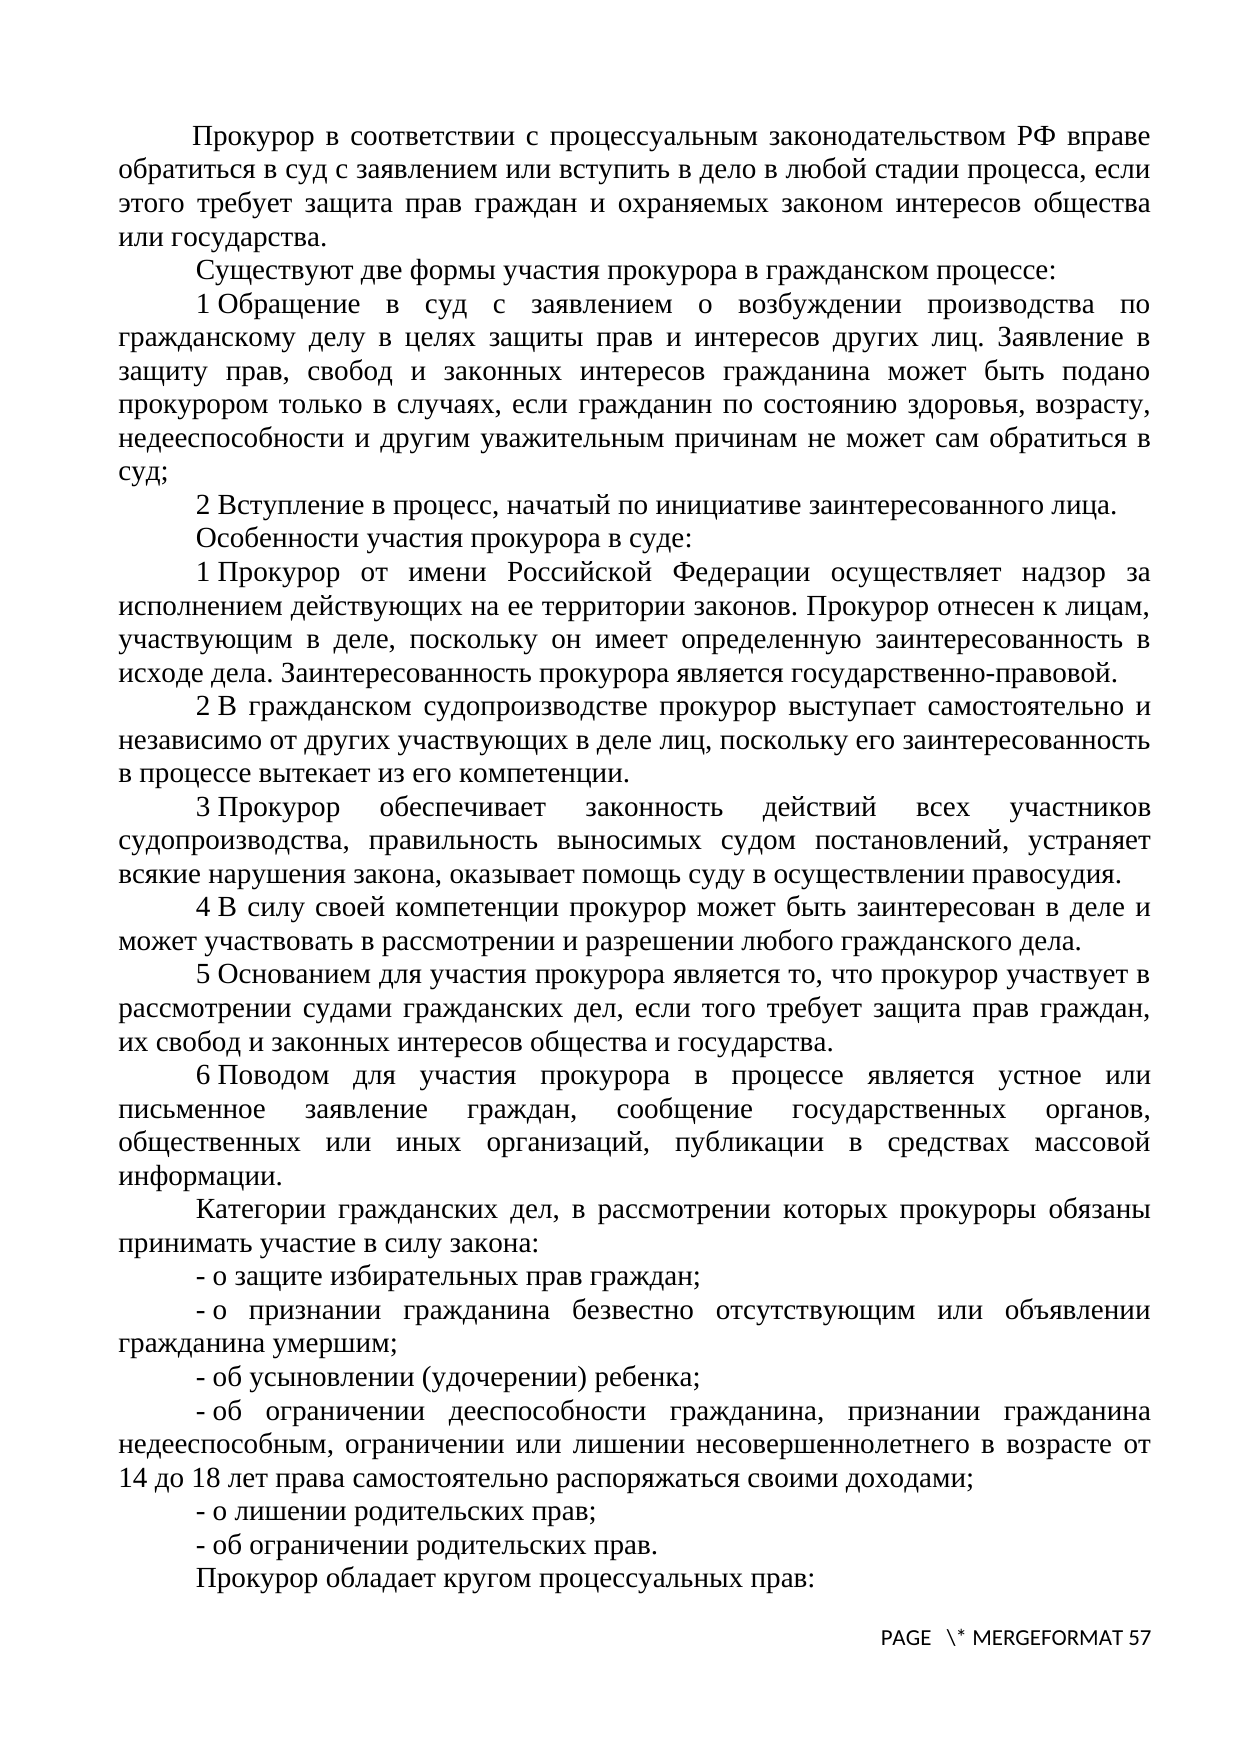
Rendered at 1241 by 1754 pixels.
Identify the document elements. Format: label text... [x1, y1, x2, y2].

text - об ограничении дееспособности гражданина, признании гражданина недееспособным, ограничении или лишении несовершеннолетнего в возрасте от 14 до 18 лет права самостоятельно распоряжаться своими доходами; [118, 1393, 1152, 1493]
text Особенности участия прокурора в суде: [118, 521, 1152, 554]
text 1 Прокурор от имени Российской Федерации осуществляет надзор за исполнением действующих на ее территории законов. Прокурор отнесен к лицам, участвующим в деле, поскольку он имеет определенную заинтересованность в исходе дела. Заинтересованность прокурора является государственно-правовой. [118, 554, 1152, 688]
text Прокурор обладает кругом процессуальных прав: [118, 1560, 1152, 1594]
text Существуют две формы участия прокурора в гражданском процессе: [118, 252, 1152, 286]
text 2 Вступление в процесс, начатый по инициативе заинтересованного лица. [118, 487, 1152, 521]
text - о признании гражданина безвестно отсутствующим или объявлении гражданина умершим; [118, 1292, 1152, 1359]
text 3 Прокурор обеспечивает законность действий всех участников судопроизводства, правильность выносимых судом постановлений, устраняет всякие нарушения закона, оказывает помощь суду в осуществлении правосудия. [118, 789, 1152, 889]
text - о лишении родительских прав; [118, 1493, 1152, 1527]
text 2 В гражданском судопроизводстве прокурор выступает самостоятельно и независимо от других участвующих в деле лиц, поскольку его заинтересованность в процессе вытекает из его компетенции. [118, 688, 1152, 789]
text Категории гражданских дел, в рассмотрении которых прокуроры обязаны принимать участие в силу закона: [118, 1191, 1152, 1258]
text 6 Поводом для участия прокурора в процессе является устное или письменное заявление граждан, сообщение государственных органов, общественных или иных организаций, публикации в средствах массовой информации. [118, 1057, 1152, 1191]
text Прокурор в соответствии с процессуальным законодательством РФ вправе обратиться в суд с заявлением или вступить в дело в любой стадии процесса, если этого требует защита прав граждан и охраняемых законом интересов общества или государства. [118, 118, 1152, 252]
text 4 В силу своей компетенции прокурор может быть заинтересован в деле и может участвовать в рассмотрении и разрешении любого гражданского дела. [118, 889, 1152, 957]
text - об ограничении родительских прав. [118, 1527, 1152, 1560]
text - об усыновлении (удочерении) ребенка; [118, 1359, 1152, 1393]
text 5 Основанием для участия прокурора является то, что прокурор участвует в рассмотрении судами гражданских дел, если того требует защита прав граждан, их свобод и законных интересов общества и государства. [118, 957, 1152, 1057]
text - о защите избирательных прав граждан; [118, 1258, 1152, 1292]
text 1 Обращение в суд с заявлением о возбуждении производства по гражданскому делу в целях защиты прав и интересов других лиц. Заявление в защиту прав, свобод и законных интересов гражданина может быть подано прокурором только в случаях, если гражданин по состоянию здоровья, возрасту, недееспособности и другим уважительным причинам не может сам обратиться в суд; [118, 286, 1152, 487]
